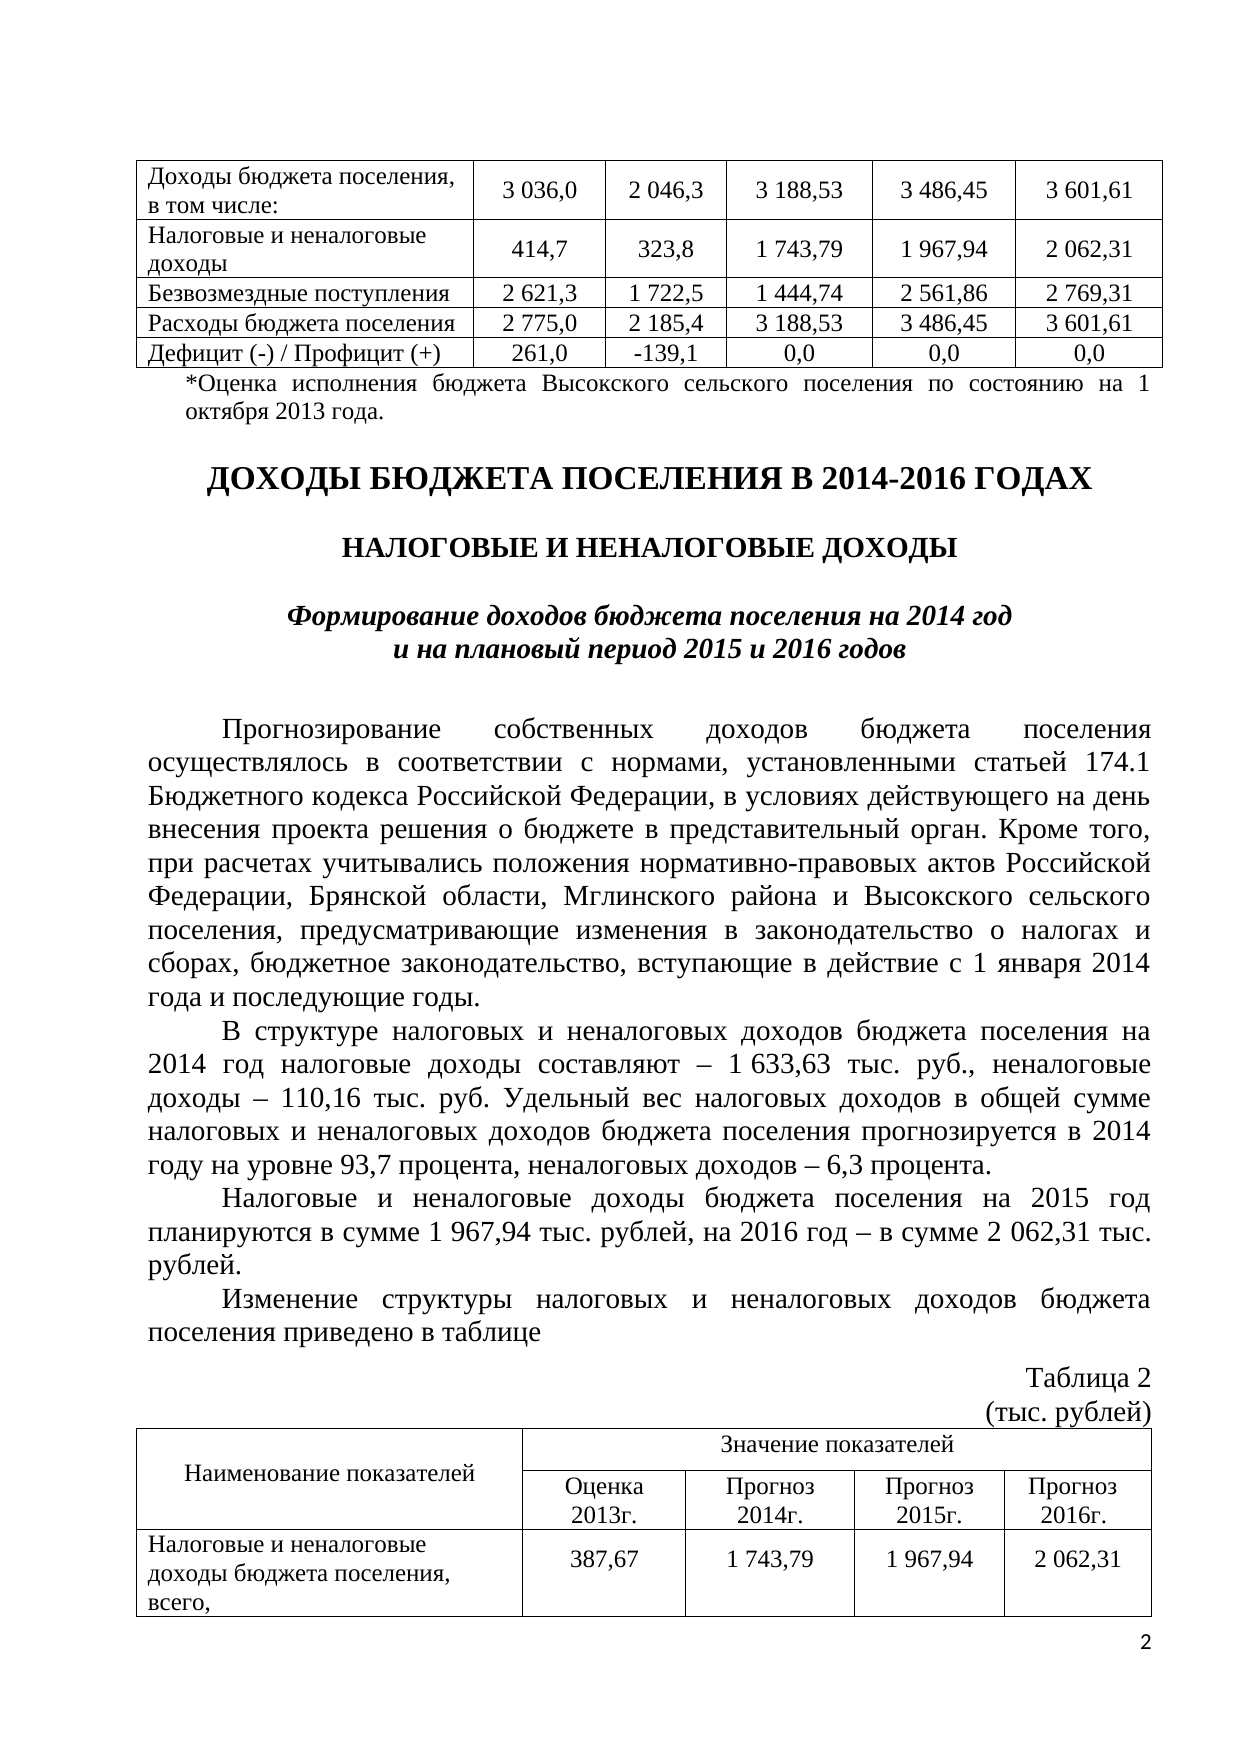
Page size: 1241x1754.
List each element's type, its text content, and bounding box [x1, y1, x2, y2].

text *Оценка исполнения бюджета Высокского сельского поселения по состоянию на 1 октября 2013 года. [185, 368, 1152, 425]
table_cell Расходы бюджета поселения [137, 308, 473, 337]
text и на плановый период 2015 и 2016 годов [148, 631, 1152, 665]
table_cell 1 444,74 [727, 278, 872, 307]
table_cell 323,8 [606, 220, 726, 277]
table_cell 2 561,86 [873, 278, 1015, 307]
table_cell 3 486,45 [873, 161, 1015, 219]
table_cell 2 775,0 [474, 308, 605, 337]
table_cell 2 046,3 [606, 161, 726, 219]
table_cell 1 967,94 [855, 1530, 1004, 1616]
table_cell 1 743,79 [686, 1530, 854, 1616]
table_cell 414,7 [474, 220, 605, 277]
table_cell 2 769,31 [1016, 278, 1162, 307]
text Таблица 2 [148, 1361, 1152, 1394]
table_cell 3 601,61 [1016, 308, 1162, 337]
text Изменение структуры налоговых и неналоговых доходов бюджета поселения приведено в таблице [148, 1281, 1152, 1348]
table_cell 2 062,31 [1016, 220, 1162, 277]
table_cell 0,0 [873, 338, 1015, 367]
text Прогнозирование собственных доходов бюджета поселения осуществлялось в соответствии с нормами, установленными статьей 174.1 Бюджетного кодекса Российской Федерации, в условиях действующего на день внесения проекта решения о бюджете в представительный орган. Кроме того, при расчетах учитывались положения нормативно-правовых актов Российской Федерации, Брянской области, Мглинского района и Высокского сельского поселения, предусматривающие изменения в законодательство о налогах и сборах, бюджетное законодательство, вступающие в действие с 1 января 2014 года и последующие годы. [148, 711, 1152, 1013]
table_cell 3 188,53 [727, 308, 872, 337]
table_cell 1 967,94 [873, 220, 1015, 277]
table_cell 2 621,3 [474, 278, 605, 307]
table_cell Прогноз 2015г. [855, 1471, 1004, 1528]
table_cell 3 486,45 [873, 308, 1015, 337]
text ДОХОДЫ БЮДЖЕТА ПОСЕЛЕНИЯ В 2014-2016 ГОДАХ [148, 459, 1152, 497]
text (тыс. рублей) [148, 1394, 1152, 1428]
table_cell 0,0 [1016, 338, 1162, 367]
table_cell Оценка 2013г. [523, 1471, 685, 1528]
table_cell 2 185,4 [606, 308, 726, 337]
table_cell Доходы бюджета поселения, в том числе: [137, 161, 473, 219]
table_cell Налоговые и неналоговые доходы бюджета поселения, всего, [137, 1530, 522, 1616]
table_cell Прогноз 2016г. [1005, 1471, 1151, 1528]
table_cell 1 743,79 [727, 220, 872, 277]
table_cell Налоговые и неналоговые доходы [137, 220, 473, 277]
table_cell 3 601,61 [1016, 161, 1162, 219]
table_cell 0,0 [727, 338, 872, 367]
text В структуре налоговых и неналоговых доходов бюджета поселения на 2014 год налоговые доходы составляют – 1 633,63 тыс. руб., неналоговые доходы – 110,16 тыс. руб. Удельный вес налоговых доходов в общей сумме налоговых и неналоговых доходов бюджета поселения прогнозируется в 2014 году на уровне 93,7 процента, неналоговых доходов – 6,3 процента. [148, 1013, 1152, 1180]
table_cell Безвозмездные поступления [137, 278, 473, 307]
table_cell -139,1 [606, 338, 726, 367]
text Налоговые и неналоговые доходы бюджета поселения на 2015 год планируются в сумме 1 967,94 тыс. рублей, на 2016 год – в сумме 2 062,31 тыс. рублей. [148, 1180, 1152, 1281]
table_header Наименование показателей [137, 1429, 522, 1528]
text Формирование доходов бюджета поселения на 2014 год [148, 598, 1152, 631]
table_cell 3 188,53 [727, 161, 872, 219]
table_cell Прогноз 2014г. [686, 1471, 854, 1528]
table_cell 2 062,31 [1005, 1530, 1151, 1616]
text НАЛОГОВЫЕ И НЕНАЛОГОВЫЕ ДОХОДЫ [148, 531, 1152, 564]
table_cell 387,67 [523, 1530, 685, 1616]
table_cell 3 036,0 [474, 161, 605, 219]
table_cell Дефицит (-) / Профицит (+) [137, 338, 473, 367]
table_header Значение показателей [523, 1429, 1151, 1470]
table_cell 261,0 [474, 338, 605, 367]
table_cell 1 722,5 [606, 278, 726, 307]
